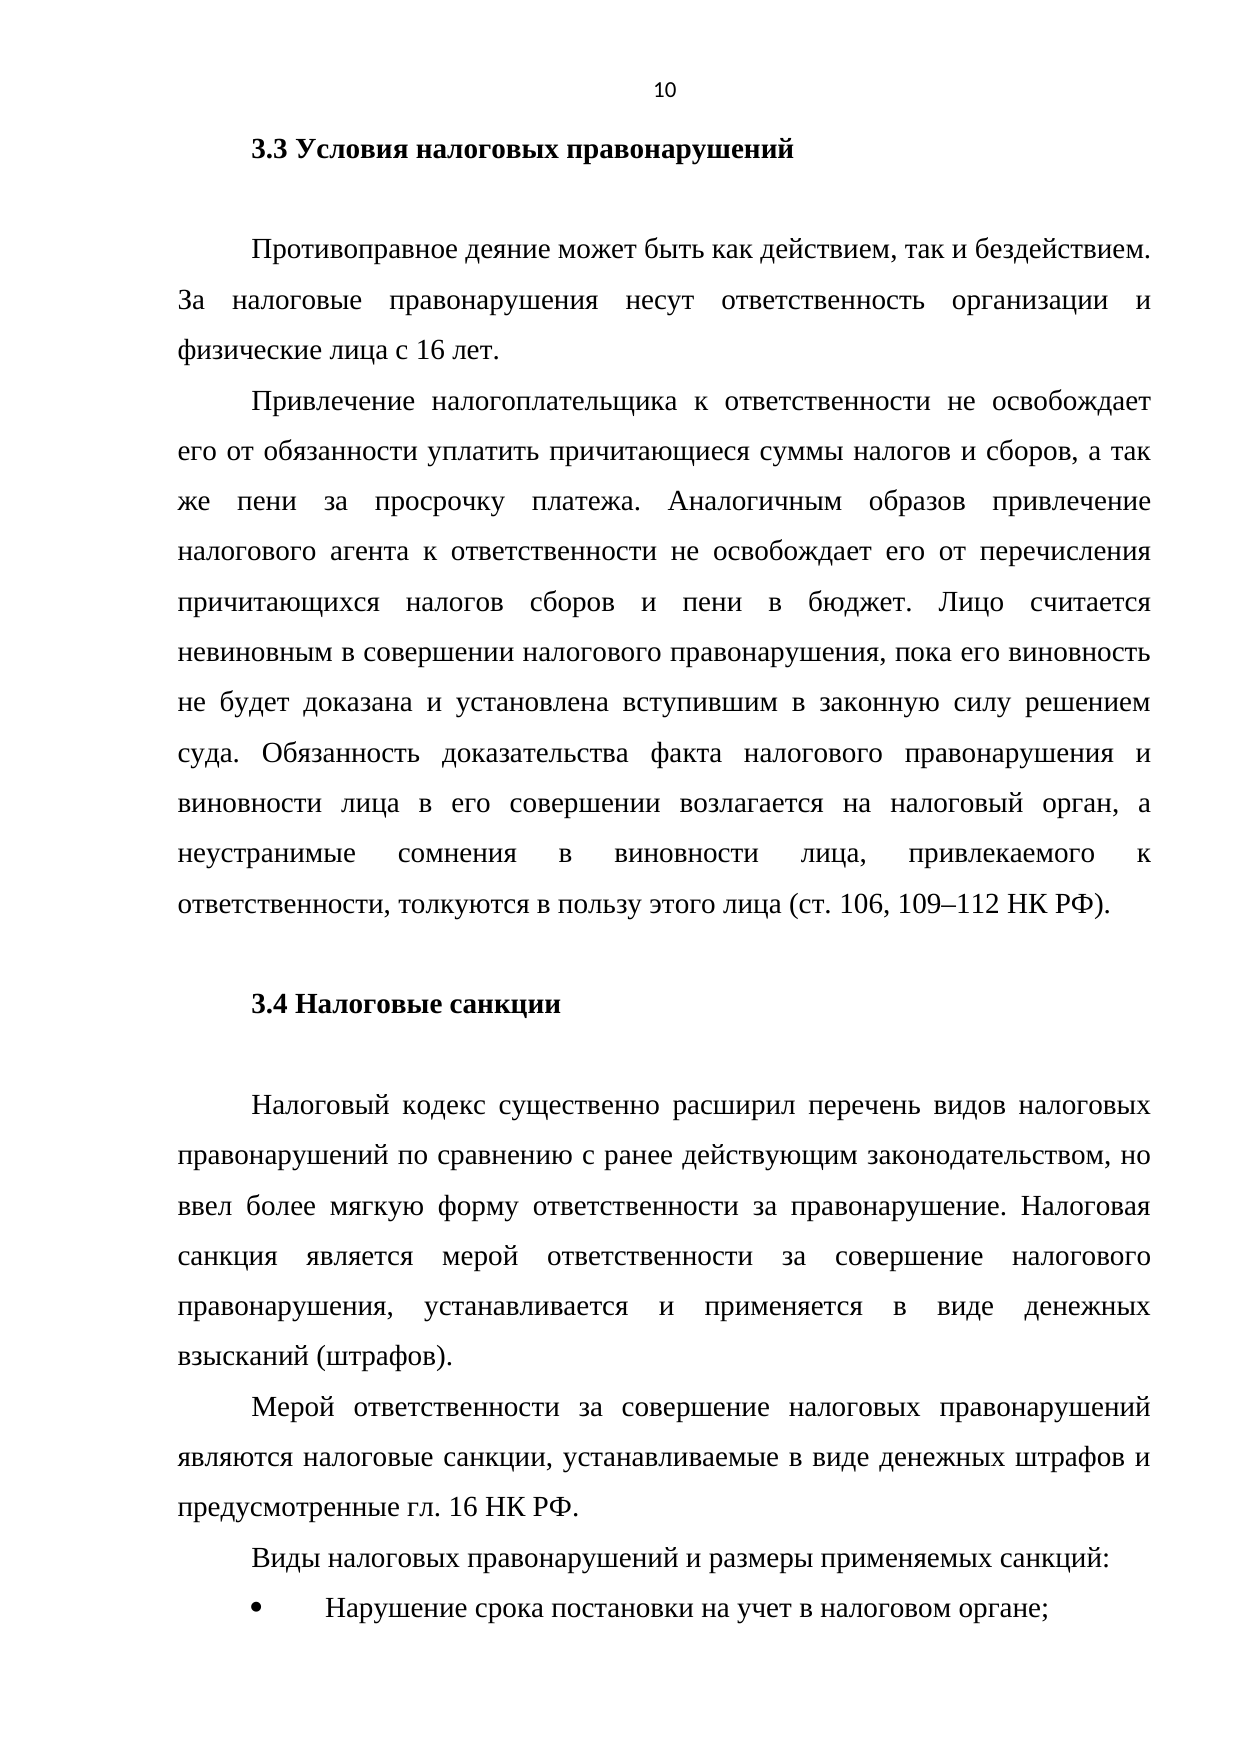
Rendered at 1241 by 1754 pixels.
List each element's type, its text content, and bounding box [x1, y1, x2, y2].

list Нарушение срока постановки на учет в налоговом органе; [177, 1590, 1152, 1624]
text Противоправное деяние может быть как действием, так и бездействием. За налоговые правонарушения несут ответственность организации и физические лица с 16 лет. [177, 232, 1152, 366]
text 3.3 Условия налоговых правонарушений [177, 131, 1152, 164]
text 3.4 Налоговые санкции [177, 986, 1152, 1020]
text Налоговый кодекс существенно расширил перечень видов налоговых правонарушений по сравнению с ранее действующим законодательством, но ввел более мягкую форму ответственности за правонарушение. Налоговая санкция является мерой ответственности за совершение налогового правонарушения, устанавливается и применяется в виде денежных взысканий (штрафов). [177, 1087, 1152, 1372]
text Виды налоговых правонарушений и размеры применяемых санкций: [177, 1540, 1152, 1573]
text Привлечение налогоплательщика к ответственности не освобождает его от обязанности уплатить причитающиеся суммы налогов и сборов, а так же пени за просрочку платежа. Аналогичным образов привлечение налогового агента к ответственности не освобождает его от перечисления причитающихся налогов сборов и пени в бюджет. Лицо считается невиновным в совершении налогового правонарушения, пока его виновность не будет доказана и установлена вступившим в законную силу решением суда. Обязанность доказательства факта налогового правонарушения и виновности лица в его совершении возлагается на налоговый орган, а неустранимые сомнения в виновности лица, привлекаемого к ответственности, толкуются в пользу этого лица (ст. 106, 109–112 НК РФ). [177, 383, 1152, 919]
text Мерой ответственности за совершение налоговых правонарушений являются налоговые санкции, устанавливаемые в виде денежных штрафов и предусмотренные гл. 16 НК РФ. [177, 1389, 1152, 1523]
